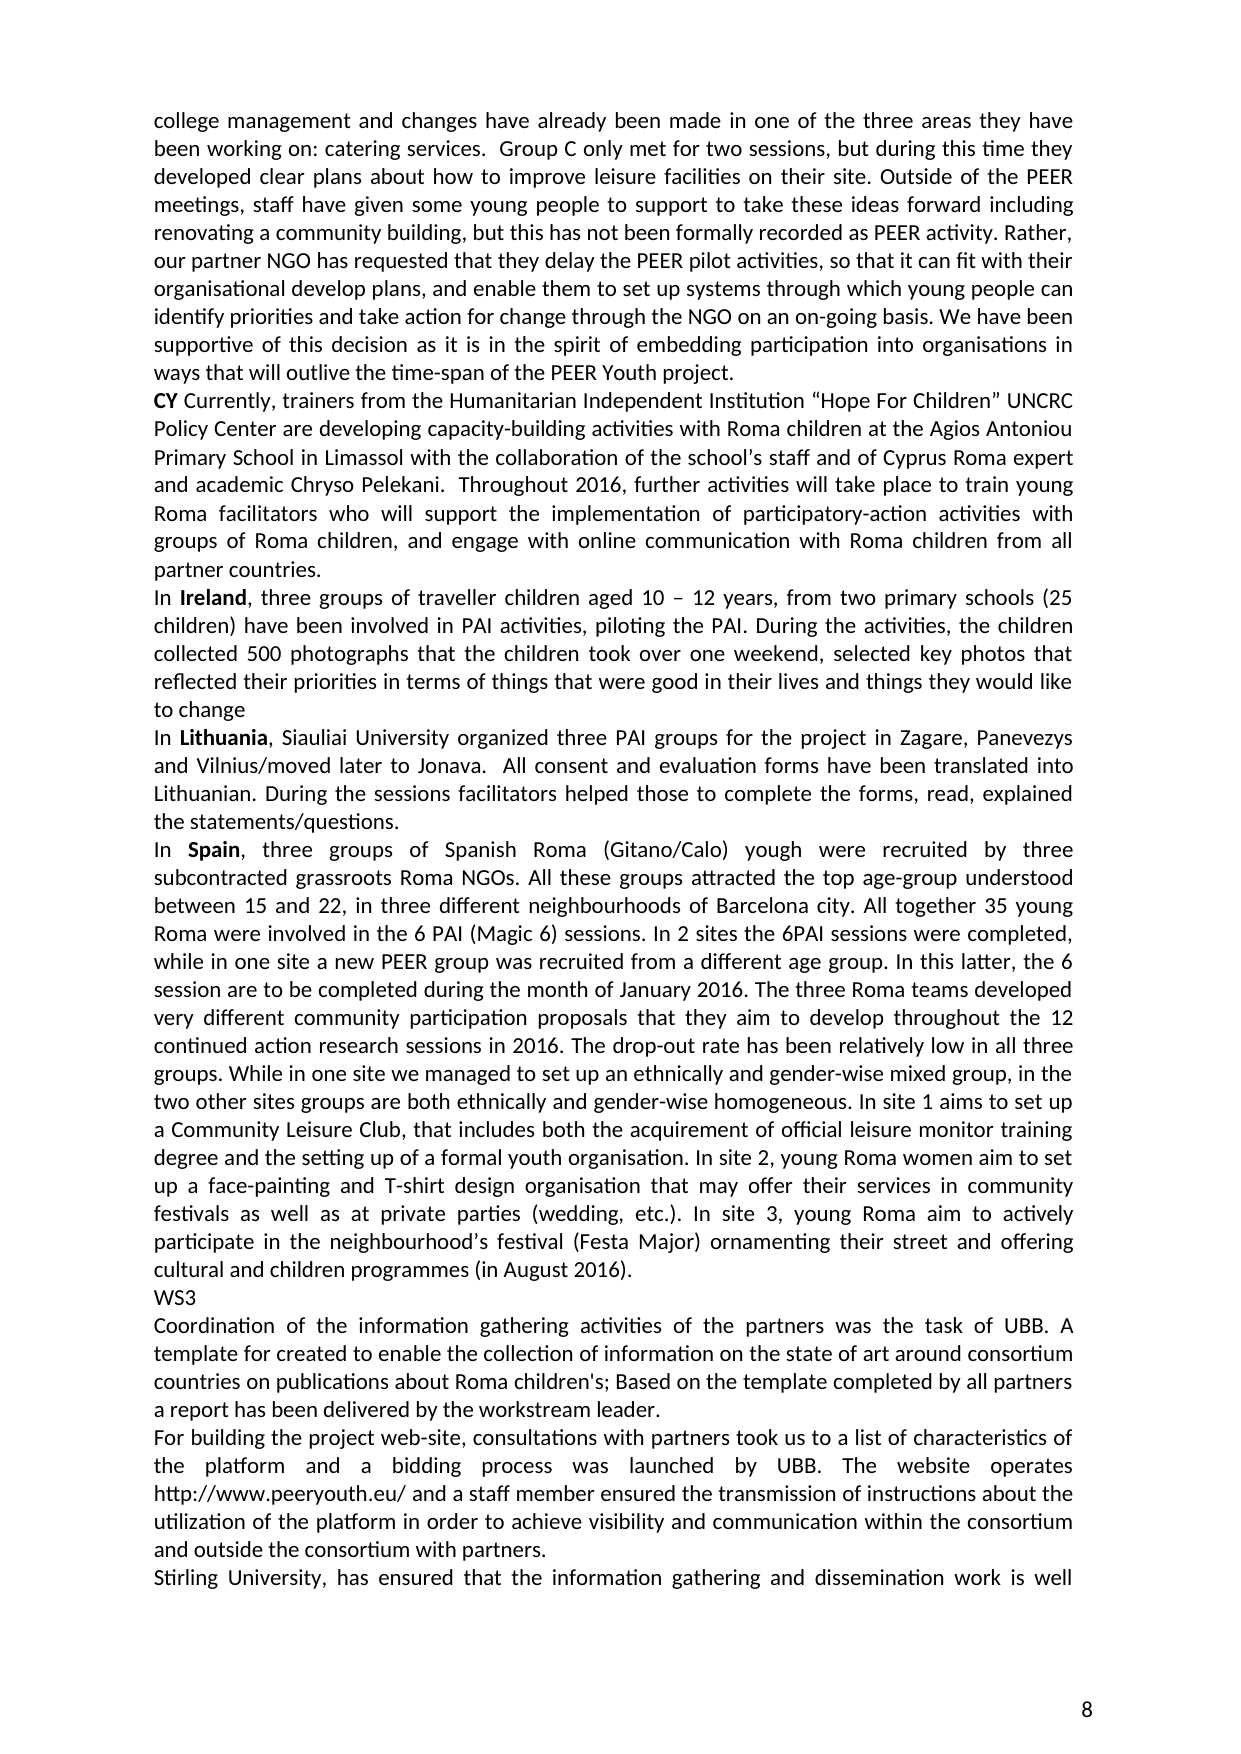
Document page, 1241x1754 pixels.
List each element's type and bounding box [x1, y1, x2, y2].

table_header [142, 106, 1086, 1591]
